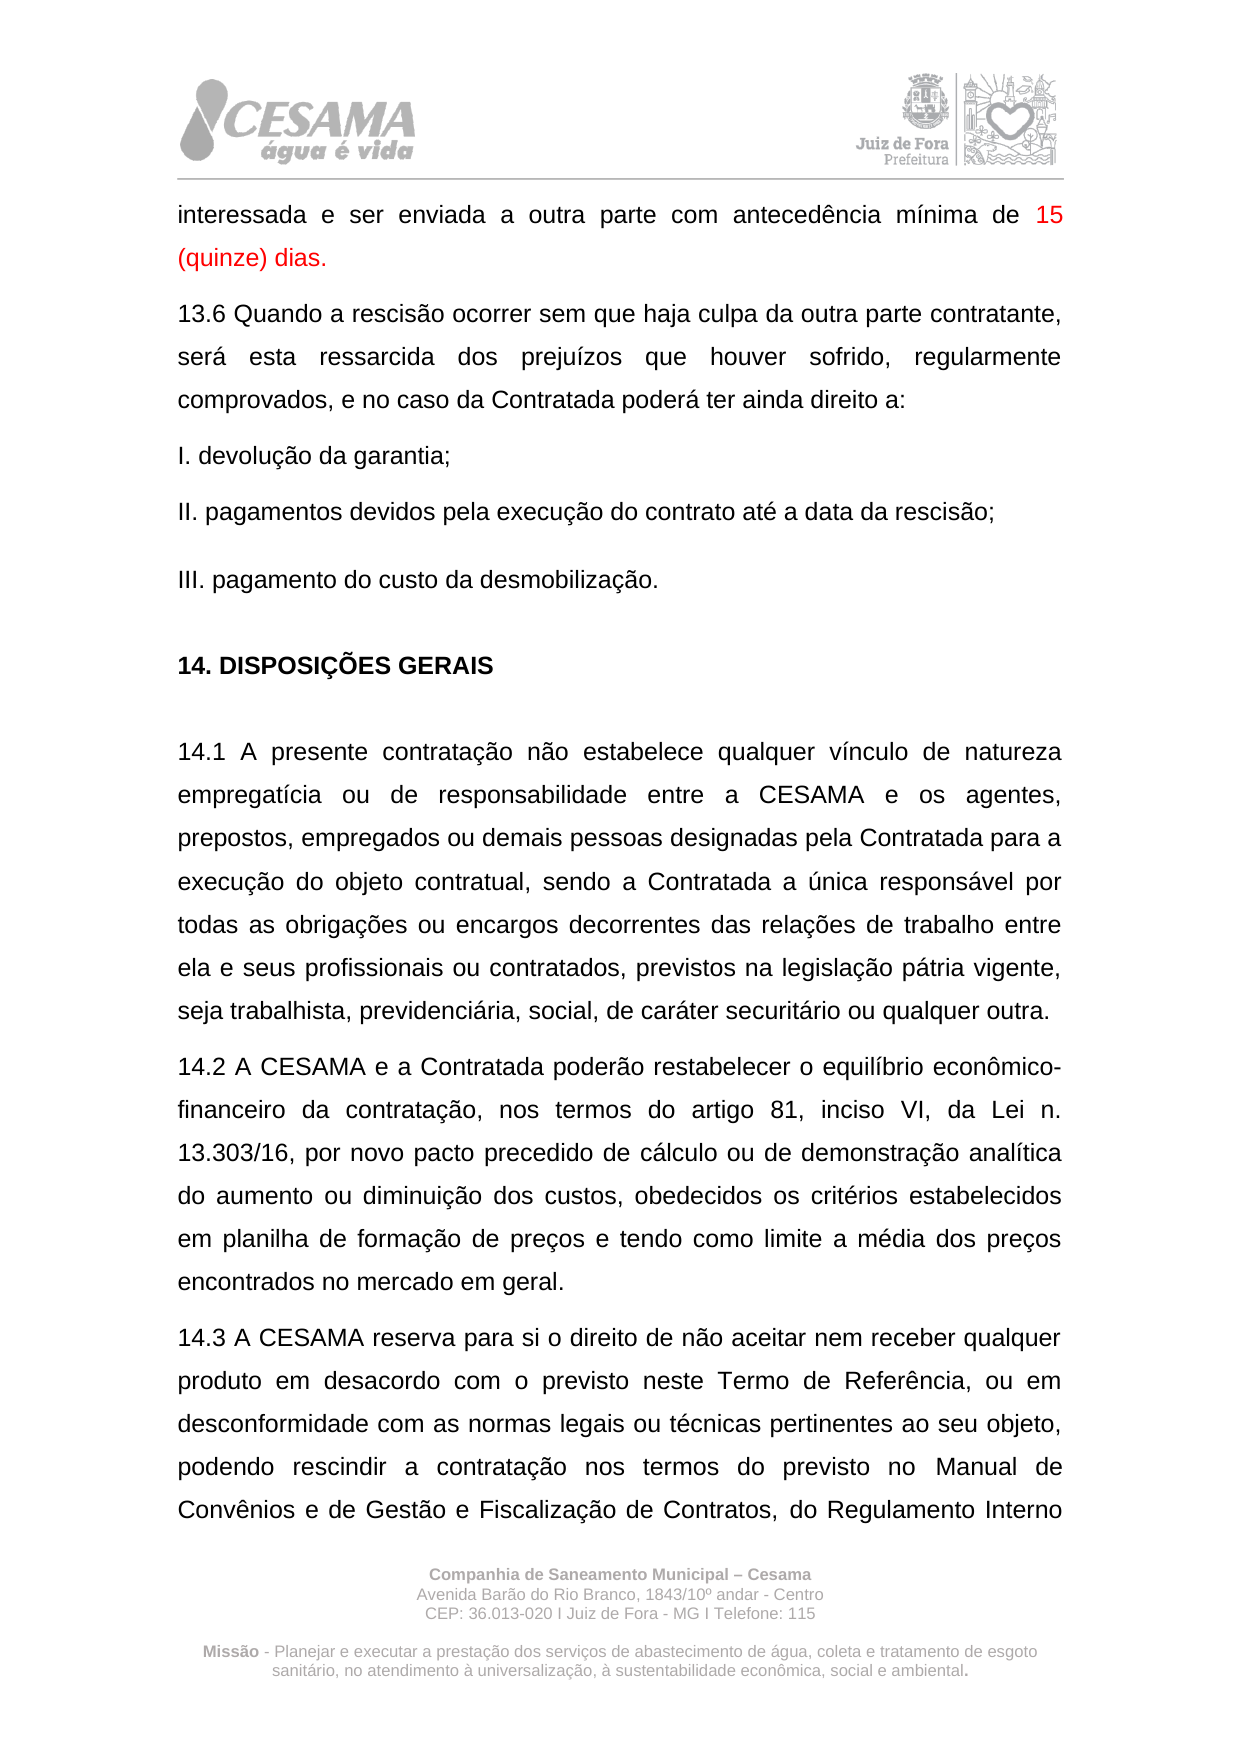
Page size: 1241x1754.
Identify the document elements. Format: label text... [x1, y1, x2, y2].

text III. pagamento do custo da desmobilização. [177, 565, 1063, 593]
text 14. DISPOSIÇÕES GERAIS [177, 651, 1063, 680]
picture [177, 73, 1064, 180]
text 14.2 A CESAMA e a Contratada poderão restabelecer o equilíbrio econômico-financeiro da contratação, nos termos do artigo 81, inciso VI, da Lei n. 13.303/16, por novo pacto precedido de cálculo ou de demonstração analítica do aumento ou diminuição dos custos, obedecidos os critérios estabelecidos em planilha de formação de preços e tendo como limite a média dos preços encontrados no mercado em geral. [177, 1052, 1063, 1296]
text I. devolução da garantia; [177, 441, 1063, 470]
text II. pagamentos devidos pela execução do contrato até a data da rescisão; [177, 497, 1063, 525]
text 14.1 A presente contratação não estabelece qualquer vínculo de natureza empregatícia ou de responsabilidade entre a CESAMA e os agentes, prepostos, empregados ou demais pessoas designadas pela Contratada para a execução do objeto contratual, sendo a Contratada a única responsável por todas as obrigações ou encargos decorrentes das relações de trabalho entre ela e seus profissionais ou contratados, previstos na legislação pátria vigente, seja trabalhista, previdenciária, social, de caráter securitário ou qualquer outra. [177, 737, 1063, 1025]
text 13.6 Quando a rescisão ocorrer sem que haja culpa da outra parte contratante, será esta ressarcida dos prejuízos que houver sofrido, regularmente comprovados, e no caso da Contratada poderá ter ainda direito a: [177, 299, 1063, 414]
